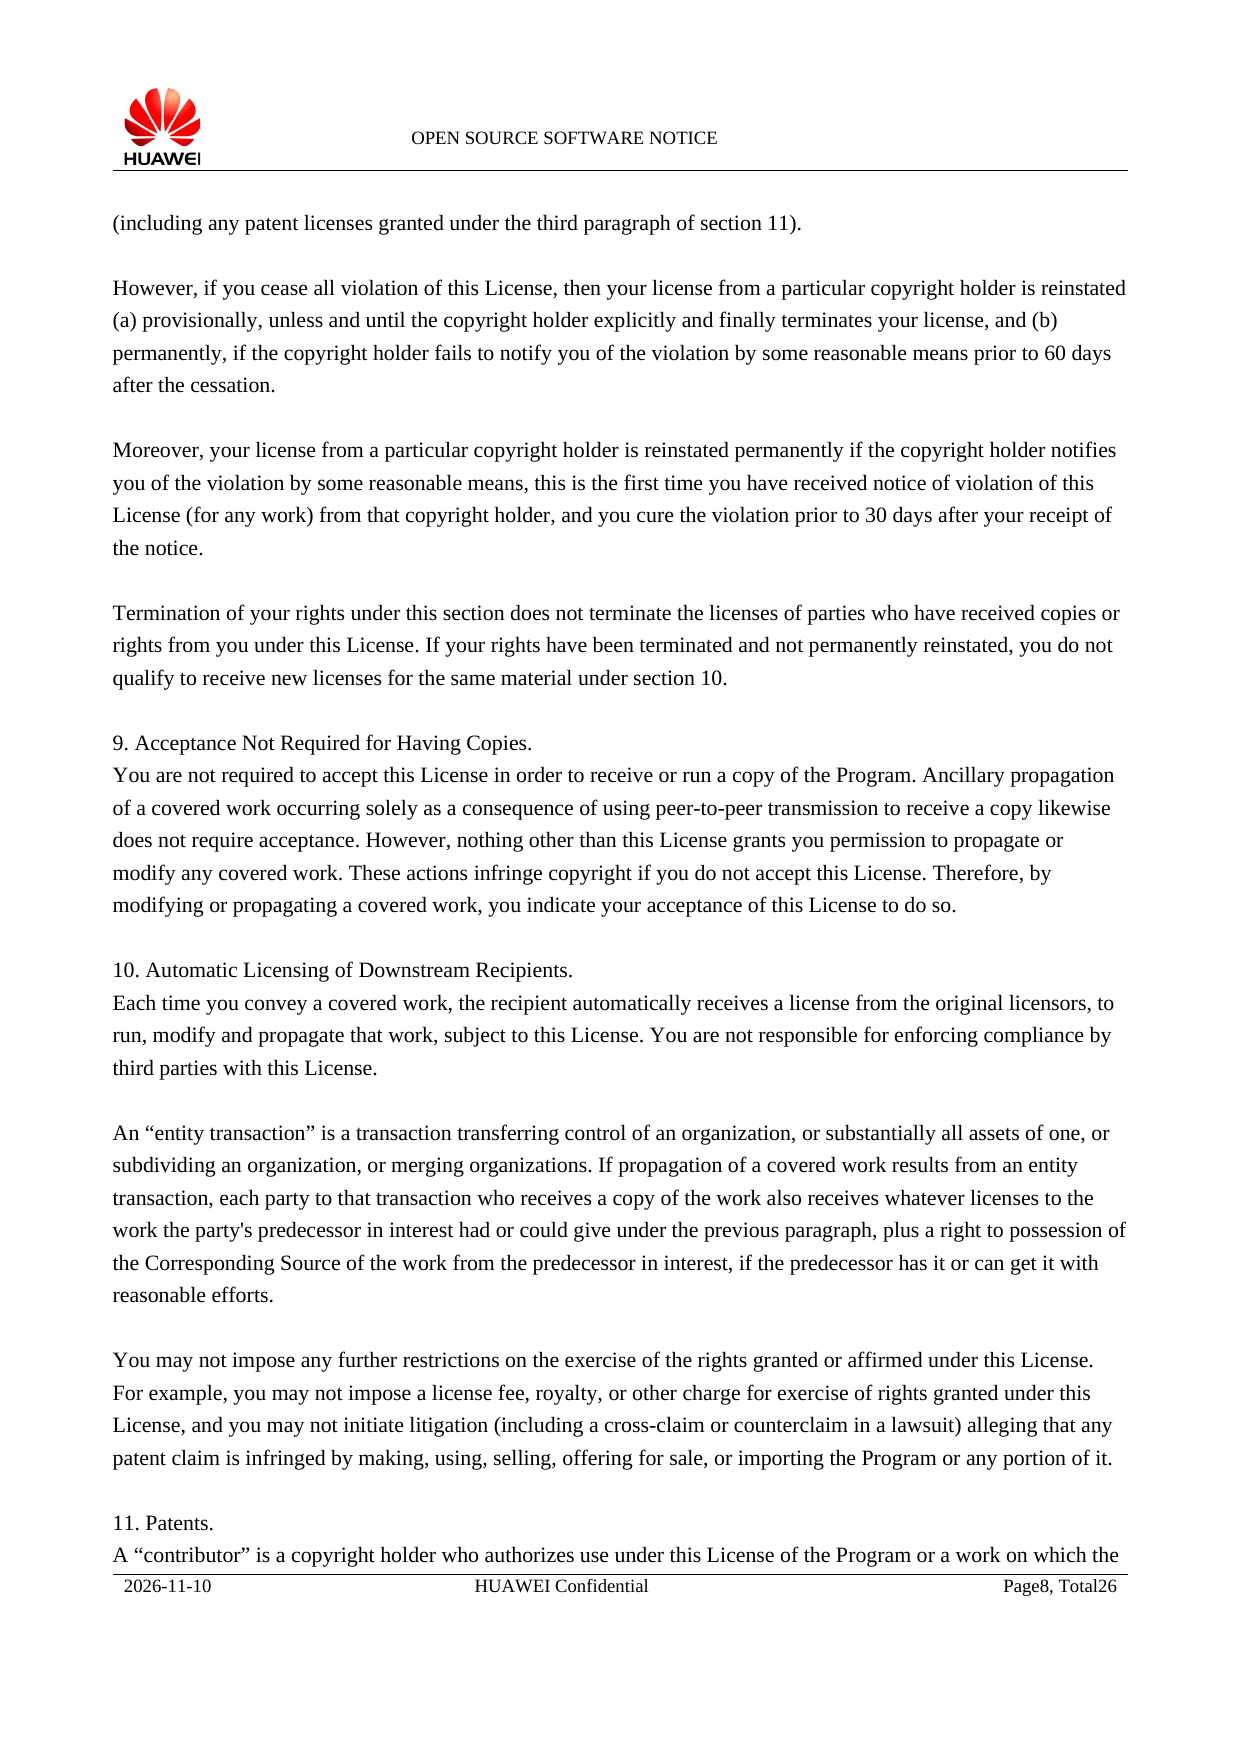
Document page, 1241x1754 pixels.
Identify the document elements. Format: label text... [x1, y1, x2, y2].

picture [124, 88, 201, 165]
